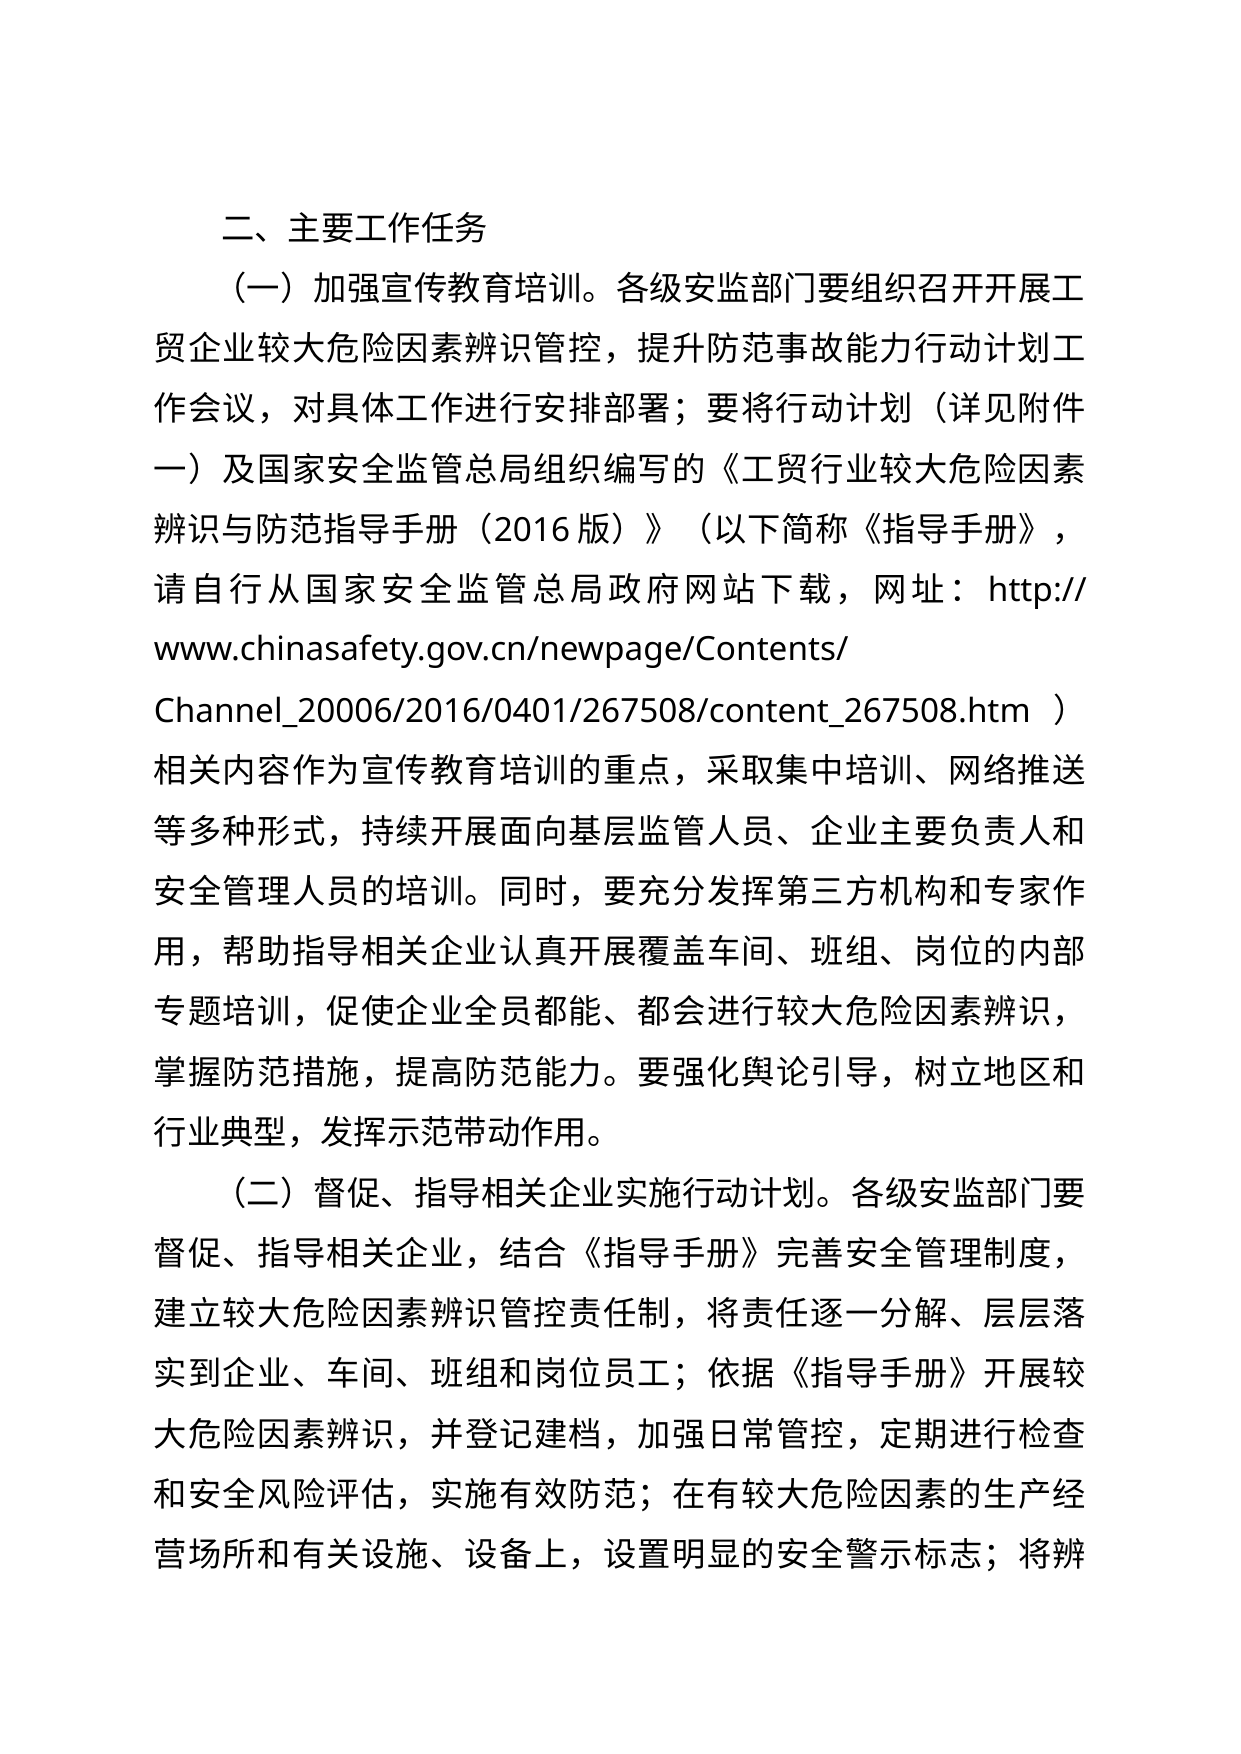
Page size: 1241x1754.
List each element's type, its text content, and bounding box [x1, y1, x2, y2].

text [153, 1160, 1087, 1582]
text 二、主要工作任务 [153, 195, 1087, 256]
text （一）加强宣传教育培训。各级安监部门要组织召开开展工贸企业较大危险因素辨识管控，提升防范事故能力行动计划工作会议，对具体工作进行安排部署；要将行动计划（详见附件一）及国家安全监管总局组织编写的《工贸行业较大危险因素辨识与防范指导手册（2016版）》（以下简称《指导手册》，请自行从国家安全监管总局政府网站下载，网址：http://www.chinasafety.gov.cn/newpage/Contents/Channel_20006/2016/0401/267508/content_267508.htm）相关内容作为宣传教育培训的重点，采取集中培训、网络推送等多种形式，持续开展面向基层监管人员、企业主要负责人和安全管理人员的培训。同时，要充分发挥第三方机构和专家作用，帮助指导相关企业认真开展覆盖车间、班组、岗位的内部专题培训，促使企业全员都能、都会进行较大危险因素辨识，掌握防范措施，提高防范能力。要强化舆论引导，树立地区和行业典型，发挥示范带动作用。 [153, 256, 1087, 1160]
